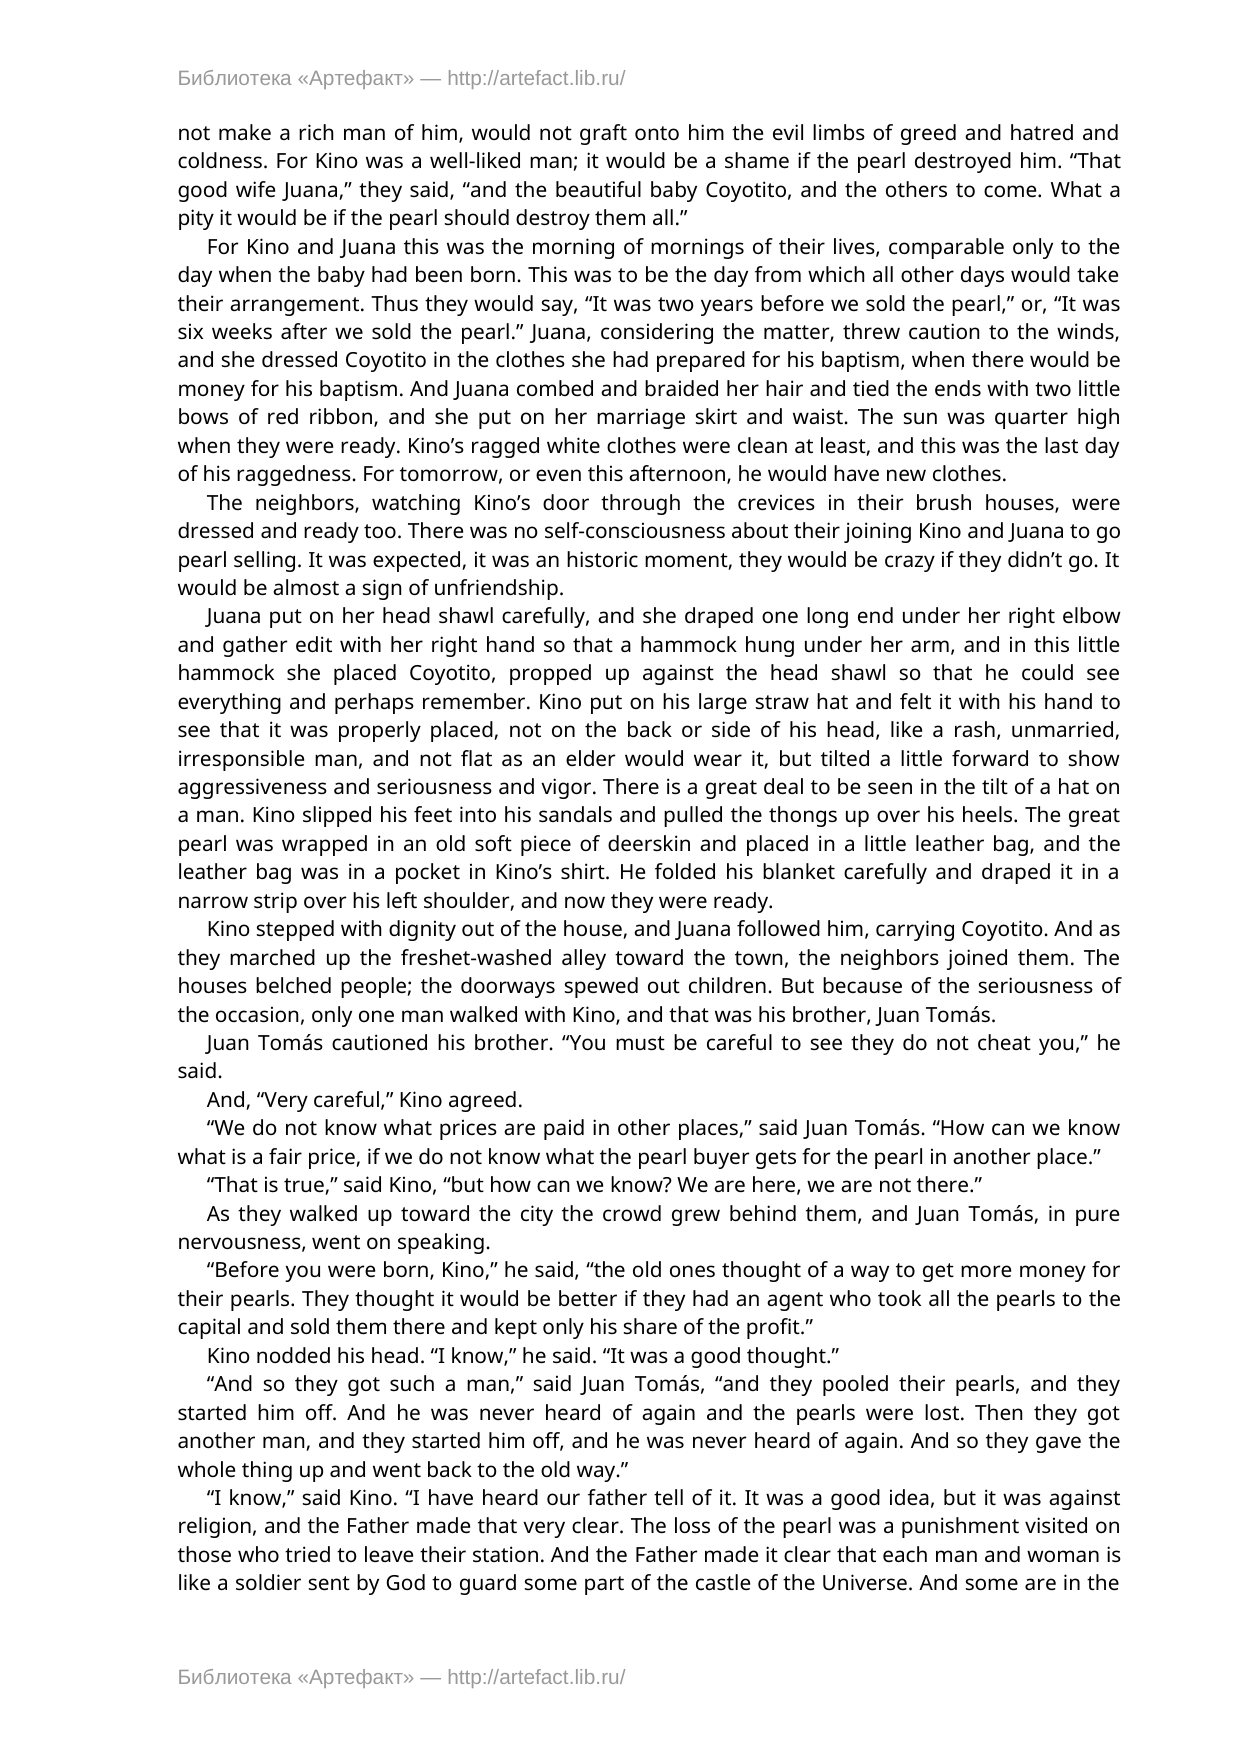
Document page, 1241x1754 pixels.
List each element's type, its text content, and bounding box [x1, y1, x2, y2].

text “Before you were born, Kino,” he said, “the old ones thought of a way to get more money for their pearls. They thought it would be better if they had an agent who took all the pearls to the capital and sold them there and kept only his share of the profit.” [177, 1256, 1122, 1341]
text As they walked up toward the city the crowd grew behind them, and Juan Tomás, in pure nervousness, went on speaking. [177, 1199, 1122, 1256]
text “And so they got such a man,” said Juan Tomás, “and they pooled their pearls, and they started him off. And he was never heard of again and the pearls were lost. Then they got another man, and they started him off, and he was never heard of again. And so they gave the whole thing up and went back to the old way.” [177, 1369, 1122, 1483]
text And, “Very careful,” Kino agreed. [177, 1085, 1122, 1113]
text For Kino and Juana this was the morning of mornings of their lives, comparable only to the day when the baby had been born. This was to be the day from which all other days would take their arrangement. Thus they would say, “It was two years before we sold the pearl,” or, “It was six weeks after we sold the pearl.” Juana, considering the matter, threw caution to the winds, and she dressed Coyotito in the clothes she had prepared for his baptism, when there would be money for his baptism. And Juana combed and braided her hair and tied the ends with two little bows of red ribbon, and she put on her marriage skirt and waist. The sun was quarter high when they were ready. Kino’s ragged white clothes were clean at least, and this was the last day of his raggedness. For tomorrow, or even this afternoon, he would have new clothes. [177, 232, 1122, 488]
text Juan Tomás cautioned his brother. “You must be careful to see they do not cheat you,” he said. [177, 1028, 1122, 1085]
text “We do not know what prices are paid in other places,” said Juan Tomás. “How can we know what is a fair price, if we do not know what the pearl buyer gets for the pearl in another place.” [177, 1113, 1122, 1170]
text “That is true,” said Kino, “but how can we know? We are here, we are not there.” [177, 1170, 1122, 1199]
text The neighbors, watching Kino’s door through the crevices in their brush houses, were dressed and ready too. There was no self-consciousness about their joining Kino and Juana to go pearl selling. It was expected, it was an historic moment, they would be crazy if they didn’t go. It would be almost a sign of unfriendship. [177, 488, 1122, 602]
text Juana put on her head shawl carefully, and she draped one long end under her right elbow and gather edit with her right hand so that a hammock hung under her arm, and in this little hammock she placed Coyotito, propped up against the head shawl so that he could see everything and perhaps remember. Kino put on his large straw hat and felt it with his hand to see that it was properly placed, not on the back or side of his head, like a rash, unmarried, irresponsible man, and not flat as an elder would wear it, but tilted a little forward to show aggressiveness and seriousness and vigor. There is a great deal to be seen in the tilt of a hat on a man. Kino slipped his feet into his sandals and pulled the thongs up over his heels. The great pearl was wrapped in an old soft piece of deerskin and placed in a little leather bag, and the leather bag was in a pocket in Kino’s shirt. He folded his blanket carefully and draped it in a narrow strip over his left shoulder, and now they were ready. [177, 602, 1122, 914]
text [177, 118, 1122, 232]
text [177, 1483, 1122, 1597]
text Kino stepped with dignity out of the house, and Juana followed him, carrying Coyotito. And as they marched up the freshet-washed alley toward the town, the neighbors joined them. The houses belched people; the doorways spewed out children. But because of the seriousness of the occasion, only one man walked with Kino, and that was his brother, Juan Tomás. [177, 914, 1122, 1028]
text Kino nodded his head. “I know,” he said. “It was a good thought.” [177, 1341, 1122, 1369]
